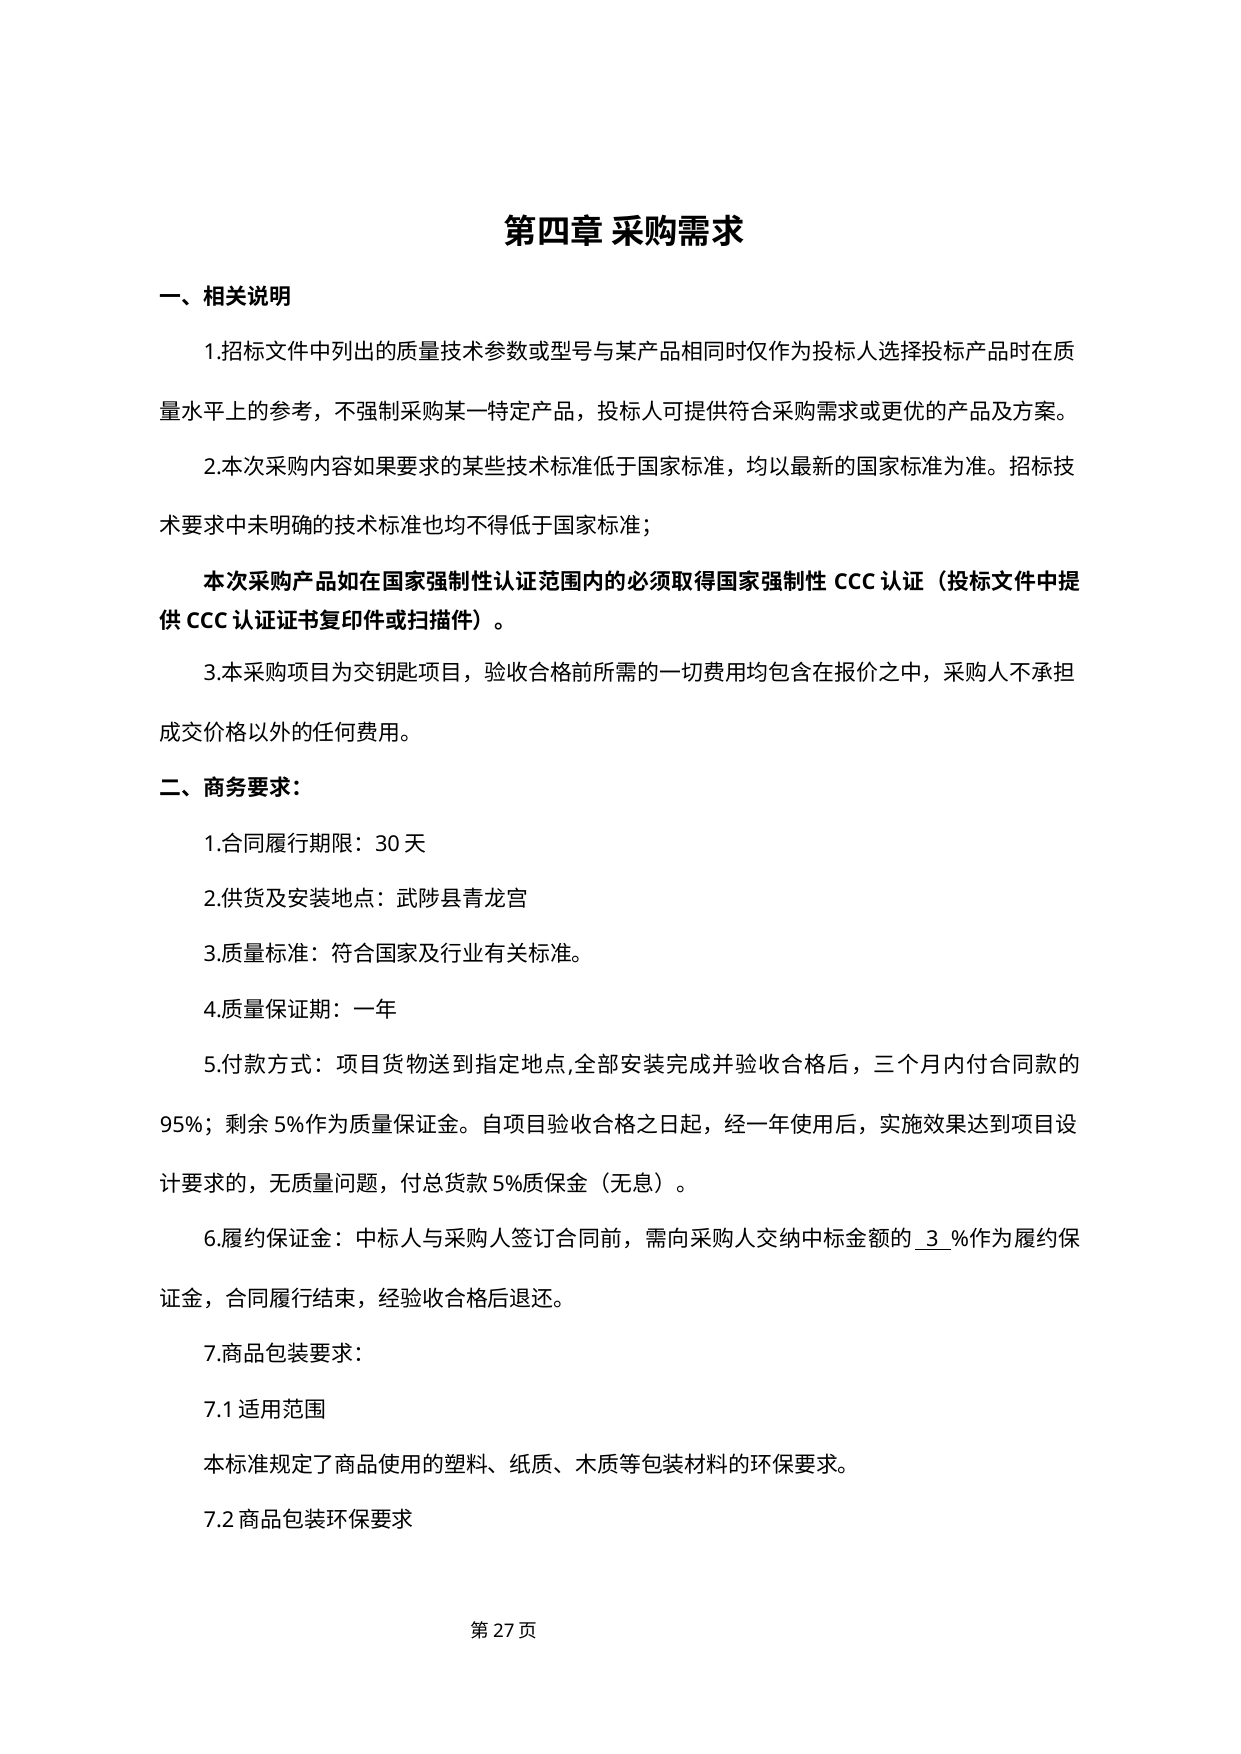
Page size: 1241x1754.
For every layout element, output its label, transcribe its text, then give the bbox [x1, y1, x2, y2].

list 质量保证期：一年 [159, 988, 1081, 1028]
text 7.1适用范围 [159, 1388, 1081, 1427]
list 本采购项目为交钥匙项目，验收合格前所需的一切费用均包含在报价之中，采购人不承担成交价格以外的任何费用。 [159, 652, 1081, 751]
title 第四章 采购需求 [159, 189, 1088, 269]
list 质量标准：符合国家及行业有关标准。 [159, 933, 1081, 972]
list 履约保证金：中标人与采购人签订合同前，需向采购人交纳中标金额的 3 %作为履约保证金，合同履行结束，经验收合格后退还。 [159, 1218, 1081, 1317]
text 二、商务要求： [159, 766, 1081, 806]
text 7.商品包装要求： [159, 1332, 1081, 1372]
text 一、相关说明 [159, 275, 1081, 314]
text 7.2商品包装环保要求 [159, 1499, 1081, 1538]
list 本次采购内容如果要求的某些技术标准低于国家标准，均以最新的国家标准为准。招标技术要求中未明确的技术标准也均不得低于国家标准； [159, 445, 1081, 544]
list 付款方式：项目货物送到指定地点,全部安装完成并验收合格后，三个月内付合同款的95%；剩余5%作为质量保证金。自项目验收合格之日起，经一年使用后，实施效果达到项目设计要求的，无质量问题，付总货款5%质保金（无息）。 [159, 1043, 1081, 1202]
text 本次采购产品如在国家强制性认证范围内的必须取得国家强制性CCC认证（投标文件中提供CCC认证证书复印件或扫描件）。 [159, 560, 1081, 639]
list 招标文件中列出的质量技术参数或型号与某产品相同时仅作为投标人选择投标产品时在质量水平上的参考，不强制采购某一特定产品，投标人可提供符合采购需求或更优的产品及方案。 [159, 330, 1081, 429]
text 本标准规定了商品使用的塑料、纸质、木质等包装材料的环保要求。 [159, 1443, 1081, 1483]
list 合同履行期限：30天 [159, 822, 1081, 861]
list 供货及安装地点：武陟县青龙宫 [159, 877, 1081, 917]
